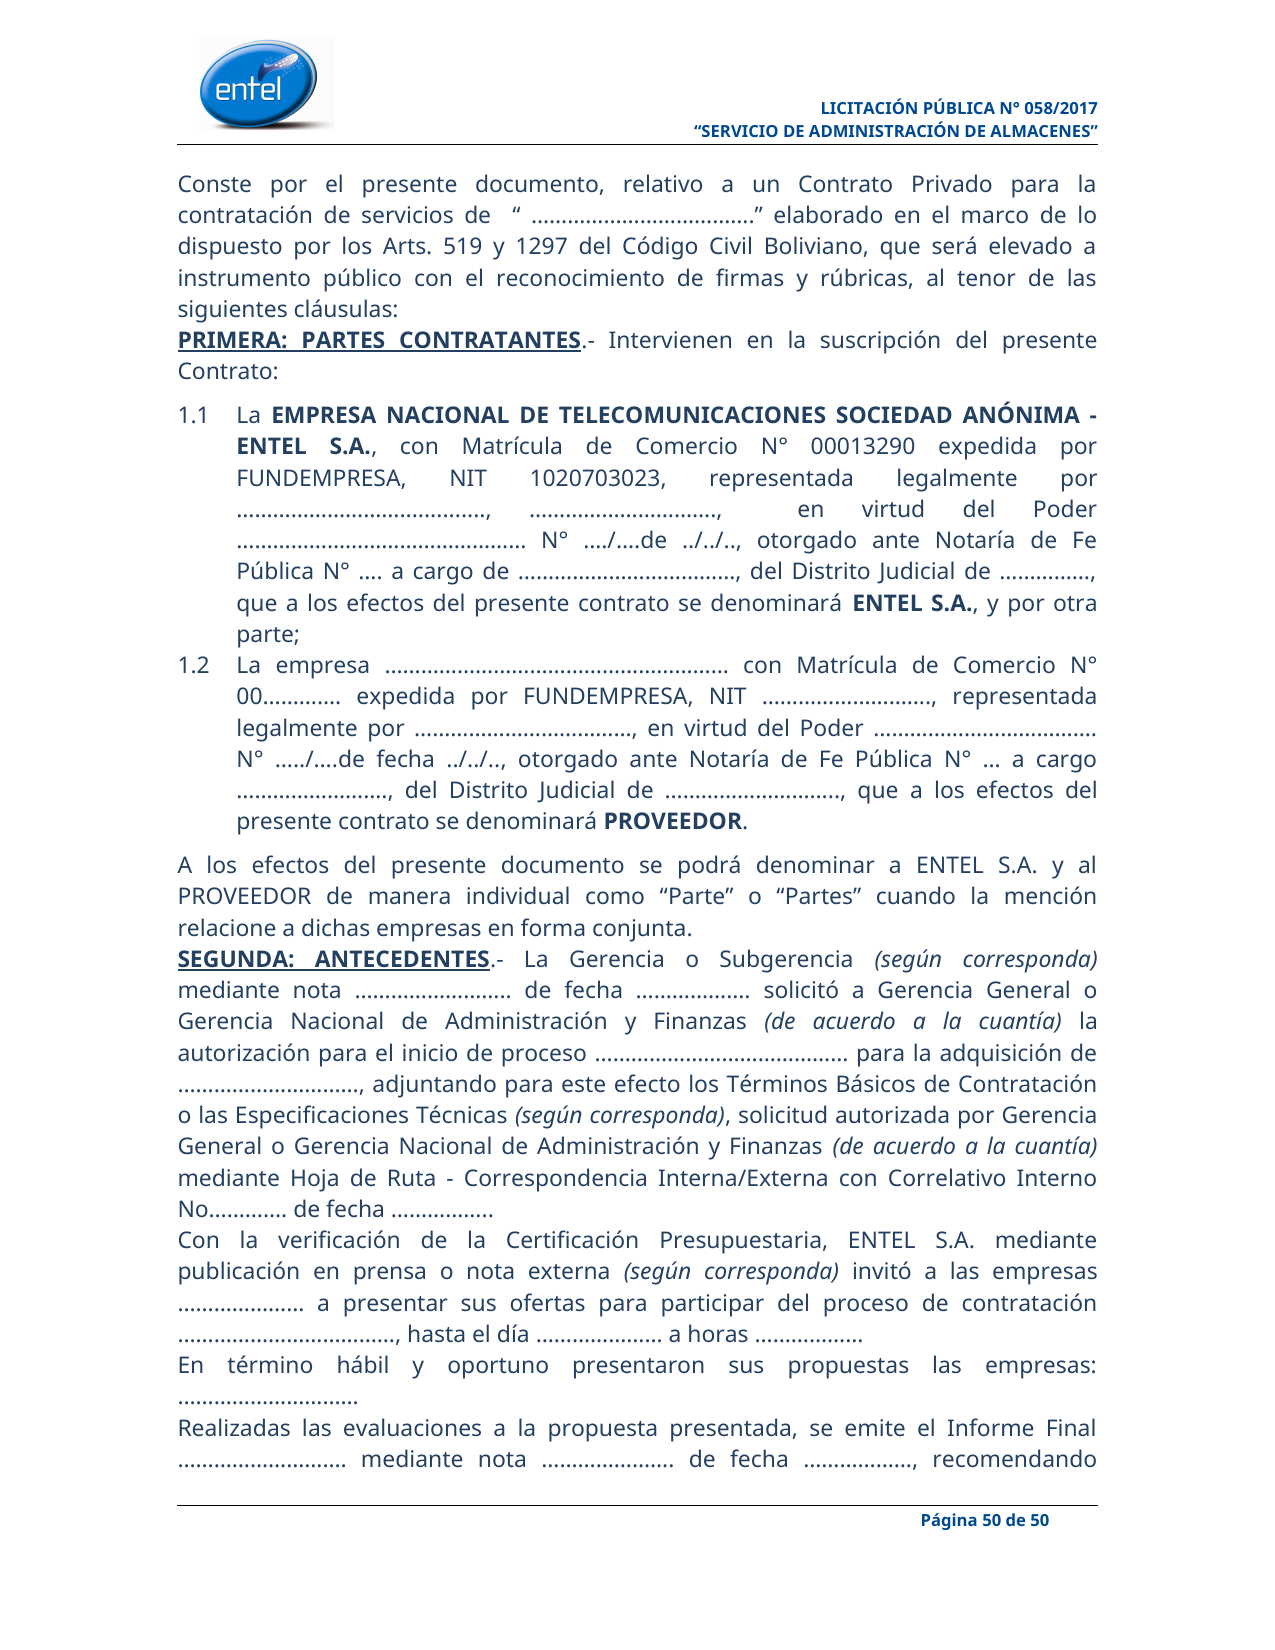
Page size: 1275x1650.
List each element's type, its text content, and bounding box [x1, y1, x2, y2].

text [177, 1411, 1098, 1474]
text A los efectos del presente documento se podrá denominar a ENTEL S.A. y al PROVEEDOR de manera individual como “Parte” o “Partes” cuando la mención relacione a dichas empresas en forma conjunta. [177, 849, 1098, 943]
list SEGUNDA: ANTECEDENTES.- La Gerencia o Subgerencia (según corresponda) mediante nota …………………….. de fecha ………………. solicitó a Gerencia General o Gerencia Nacional de Administración y Finanzas (de acuerdo a la cuantía) la autorización para el inicio de proceso …………………………………… para la adquisición de …………………………, adjuntando para este efecto los Términos Básicos de Contratación o las Especificaciones Técnicas (según corresponda), solicitud autorizada por Gerencia General o Gerencia Nacional de Administración y Finanzas (de acuerdo a la cuantía) mediante Hoja de Ruta - Correspondencia Interna/Externa con Correlativo Interno No…………. de fecha …………….. [177, 943, 1098, 1224]
list La empresa ………………………………………………… con Matrícula de Comercio N° 00…………. expedida por FUNDEMPRESA, NIT ………………………., representada legalmente por ………………………………, en virtud del Poder ………………………………. N° …../….de fecha ../../.., otorgado ante Notaría de Fe Pública N° … a cargo ……………………., del Distrito Judicial de ……………………….., que a los efectos del presente contrato se denominará PROVEEDOR. [177, 649, 1098, 836]
text Conste por el presente documento, relativo a un Contrato Privado para la contratación de servicios de “ ……………………………….” elaborado en el marco de lo dispuesto por los Arts. 519 y 1297 del Código Civil Boliviano, que será elevado a instrumento público con el reconocimiento de firmas y rúbricas, al tenor de las siguientes cláusulas: [177, 168, 1098, 324]
picture [199, 38, 335, 130]
text Con la verificación de la Certificación Presupuestaria, ENTEL S.A. mediante publicación en prensa o nota externa (según corresponda) invitó a las empresas ………………… a presentar sus ofertas para participar del proceso de contratación ………………………………, hasta el día ………………… a horas ……………… [177, 1224, 1098, 1349]
list La EMPRESA NACIONAL DE TELECOMUNICACIONES SOCIEDAD ANÓNIMA - ENTEL S.A., con Matrícula de Comercio N° 00013290 expedida por FUNDEMPRESA, NIT 1020703023, representada legalmente por ……………………….............., …………………………., en virtud del Poder ………………………………………… N° …./….de ../../.., otorgado ante Notaría de Fe Pública N° …. a cargo de ………………………………, del Distrito Judicial de ……………, que a los efectos del presente contrato se denominará ENTEL S.A., y por otra parte; [177, 399, 1098, 649]
text En término hábil y oportuno presentaron sus propuestas las empresas: ………………………… [177, 1349, 1098, 1411]
text PRIMERA: PARTES CONTRATANTES.- Intervienen en la suscripción del presente Contrato: [177, 324, 1098, 386]
